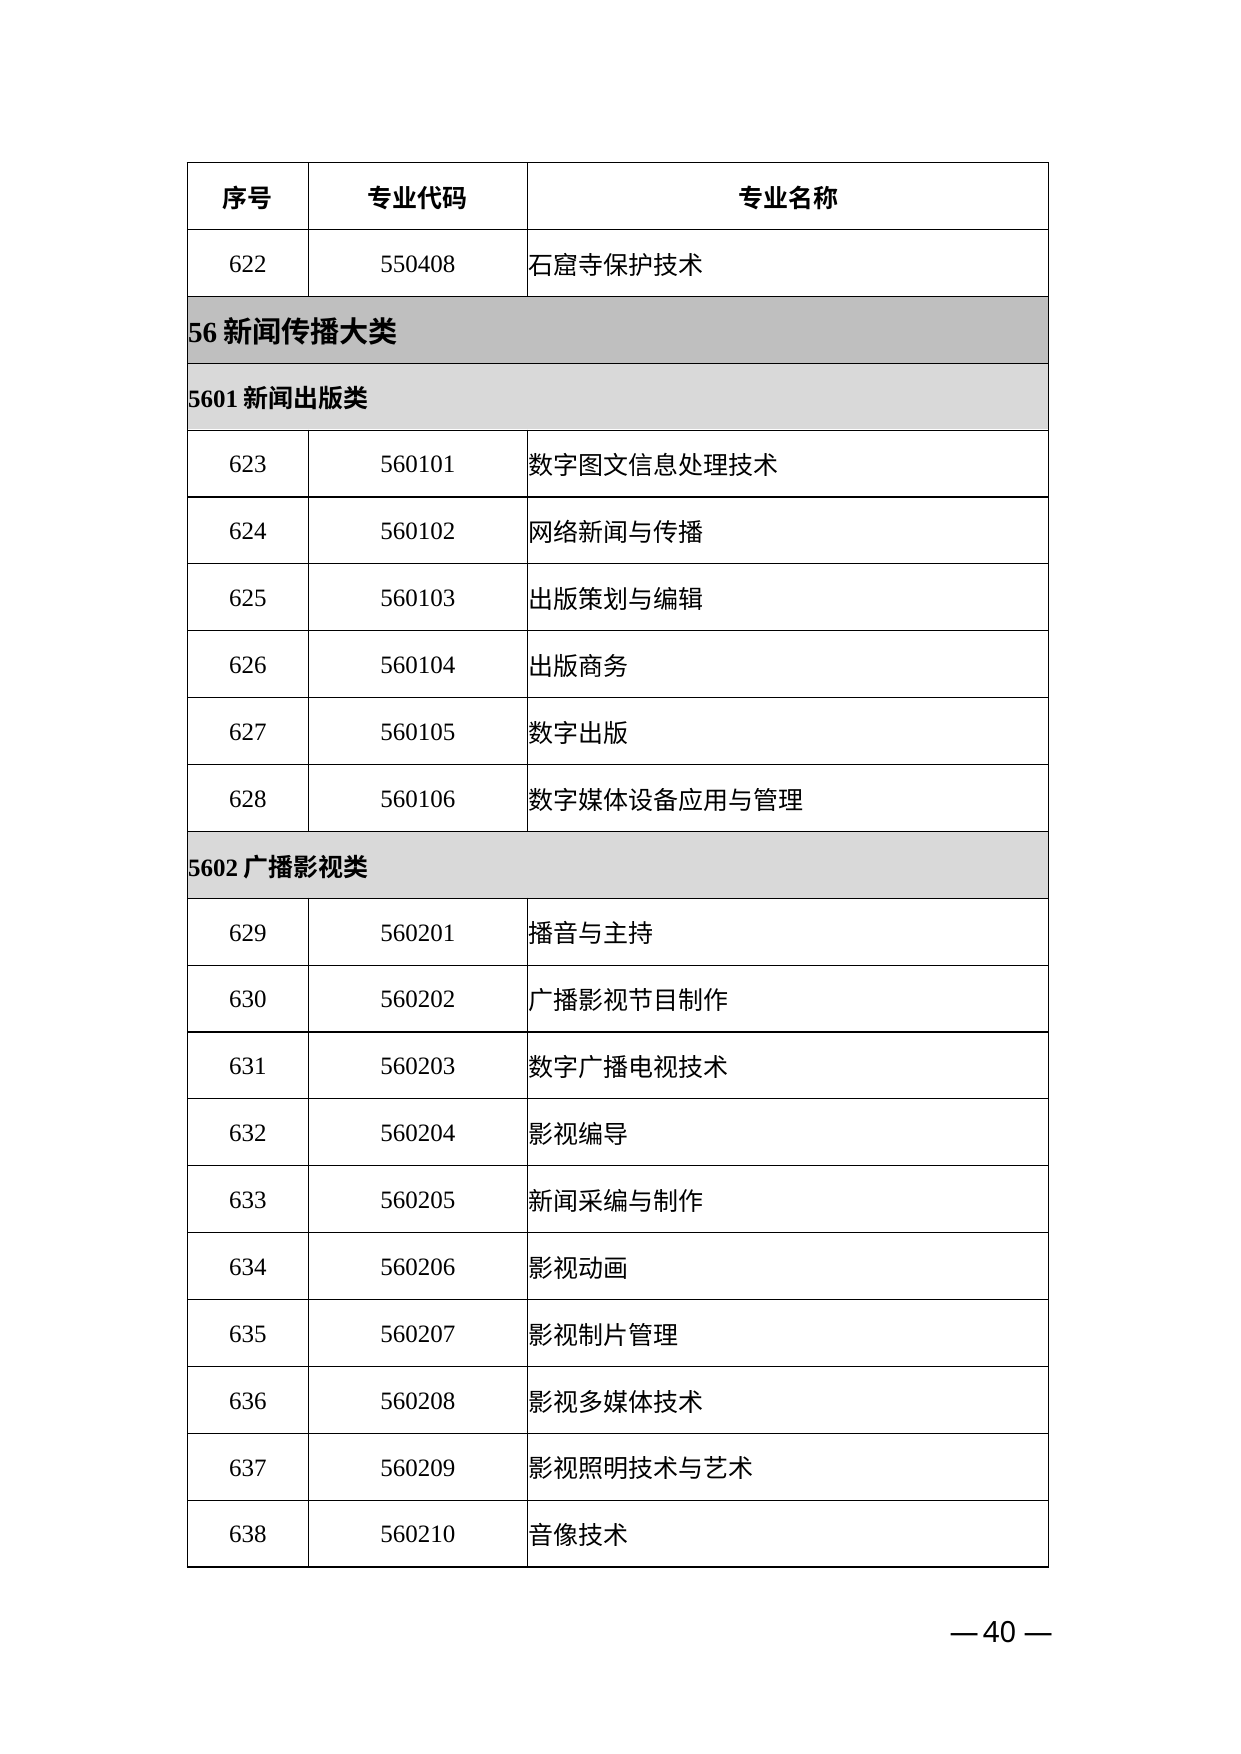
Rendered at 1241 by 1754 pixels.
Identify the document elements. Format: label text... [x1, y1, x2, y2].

table_cell 560202 [309, 966, 527, 1031]
table_cell 影视照明技术与艺术 [528, 1434, 1048, 1499]
table_cell 石窟寺保护技术 [528, 230, 1048, 296]
table_cell 633 [188, 1166, 308, 1232]
table_cell 560104 [309, 631, 527, 697]
table_cell 数字图文信息处理技术 [528, 431, 1048, 496]
table_cell 网络新闻与传播 [528, 498, 1048, 563]
table_cell 636 [188, 1367, 308, 1433]
table_cell 630 [188, 966, 308, 1031]
table_cell 影视编导 [528, 1099, 1048, 1165]
table_cell 新闻采编与制作 [528, 1166, 1048, 1232]
table_cell 628 [188, 765, 308, 831]
table_cell 广播影视节目制作 [528, 966, 1048, 1031]
table_cell 56新闻传播大类 [188, 297, 1048, 363]
table_cell 影视制片管理 [528, 1300, 1048, 1366]
table_cell 560103 [309, 564, 527, 630]
table_cell 数字广播电视技术 [528, 1033, 1048, 1098]
table_cell 634 [188, 1233, 308, 1299]
table_header 序号 [188, 163, 308, 229]
table_cell 播音与主持 [528, 899, 1048, 964]
table_cell 622 [188, 230, 308, 296]
table_cell 560203 [309, 1033, 527, 1098]
table_cell 5602广播影视类 [188, 832, 1048, 898]
table_cell 627 [188, 698, 308, 764]
table_cell 出版商务 [528, 631, 1048, 697]
table_cell 数字媒体设备应用与管理 [528, 765, 1048, 831]
table_cell 629 [188, 899, 308, 964]
table_cell 560204 [309, 1099, 527, 1165]
table_cell 638 [188, 1501, 308, 1566]
table_cell 音像技术 [528, 1501, 1048, 1566]
table_cell 560208 [309, 1367, 527, 1433]
table_cell 5601新闻出版类 [188, 364, 1048, 429]
table_cell 560209 [309, 1434, 527, 1499]
table_cell 出版策划与编辑 [528, 564, 1048, 630]
table_cell 560206 [309, 1233, 527, 1299]
table_cell 635 [188, 1300, 308, 1366]
table_cell 560207 [309, 1300, 527, 1366]
table_cell 624 [188, 498, 308, 563]
table_cell 626 [188, 631, 308, 697]
table_cell 560210 [309, 1501, 527, 1566]
table_cell 560201 [309, 899, 527, 964]
table_cell 637 [188, 1434, 308, 1499]
table_cell 631 [188, 1033, 308, 1098]
table_cell 623 [188, 431, 308, 496]
table_cell 影视多媒体技术 [528, 1367, 1048, 1433]
table_cell 560105 [309, 698, 527, 764]
table_cell 632 [188, 1099, 308, 1165]
table_cell 560106 [309, 765, 527, 831]
table_cell 数字出版 [528, 698, 1048, 764]
table_header 专业名称 [528, 163, 1048, 229]
table_cell 560101 [309, 431, 527, 496]
table_cell 影视动画 [528, 1233, 1048, 1299]
table_header 专业代码 [309, 163, 527, 229]
table_cell 560205 [309, 1166, 527, 1232]
table_cell 560102 [309, 498, 527, 563]
table_cell 625 [188, 564, 308, 630]
table_cell 550408 [309, 230, 527, 296]
